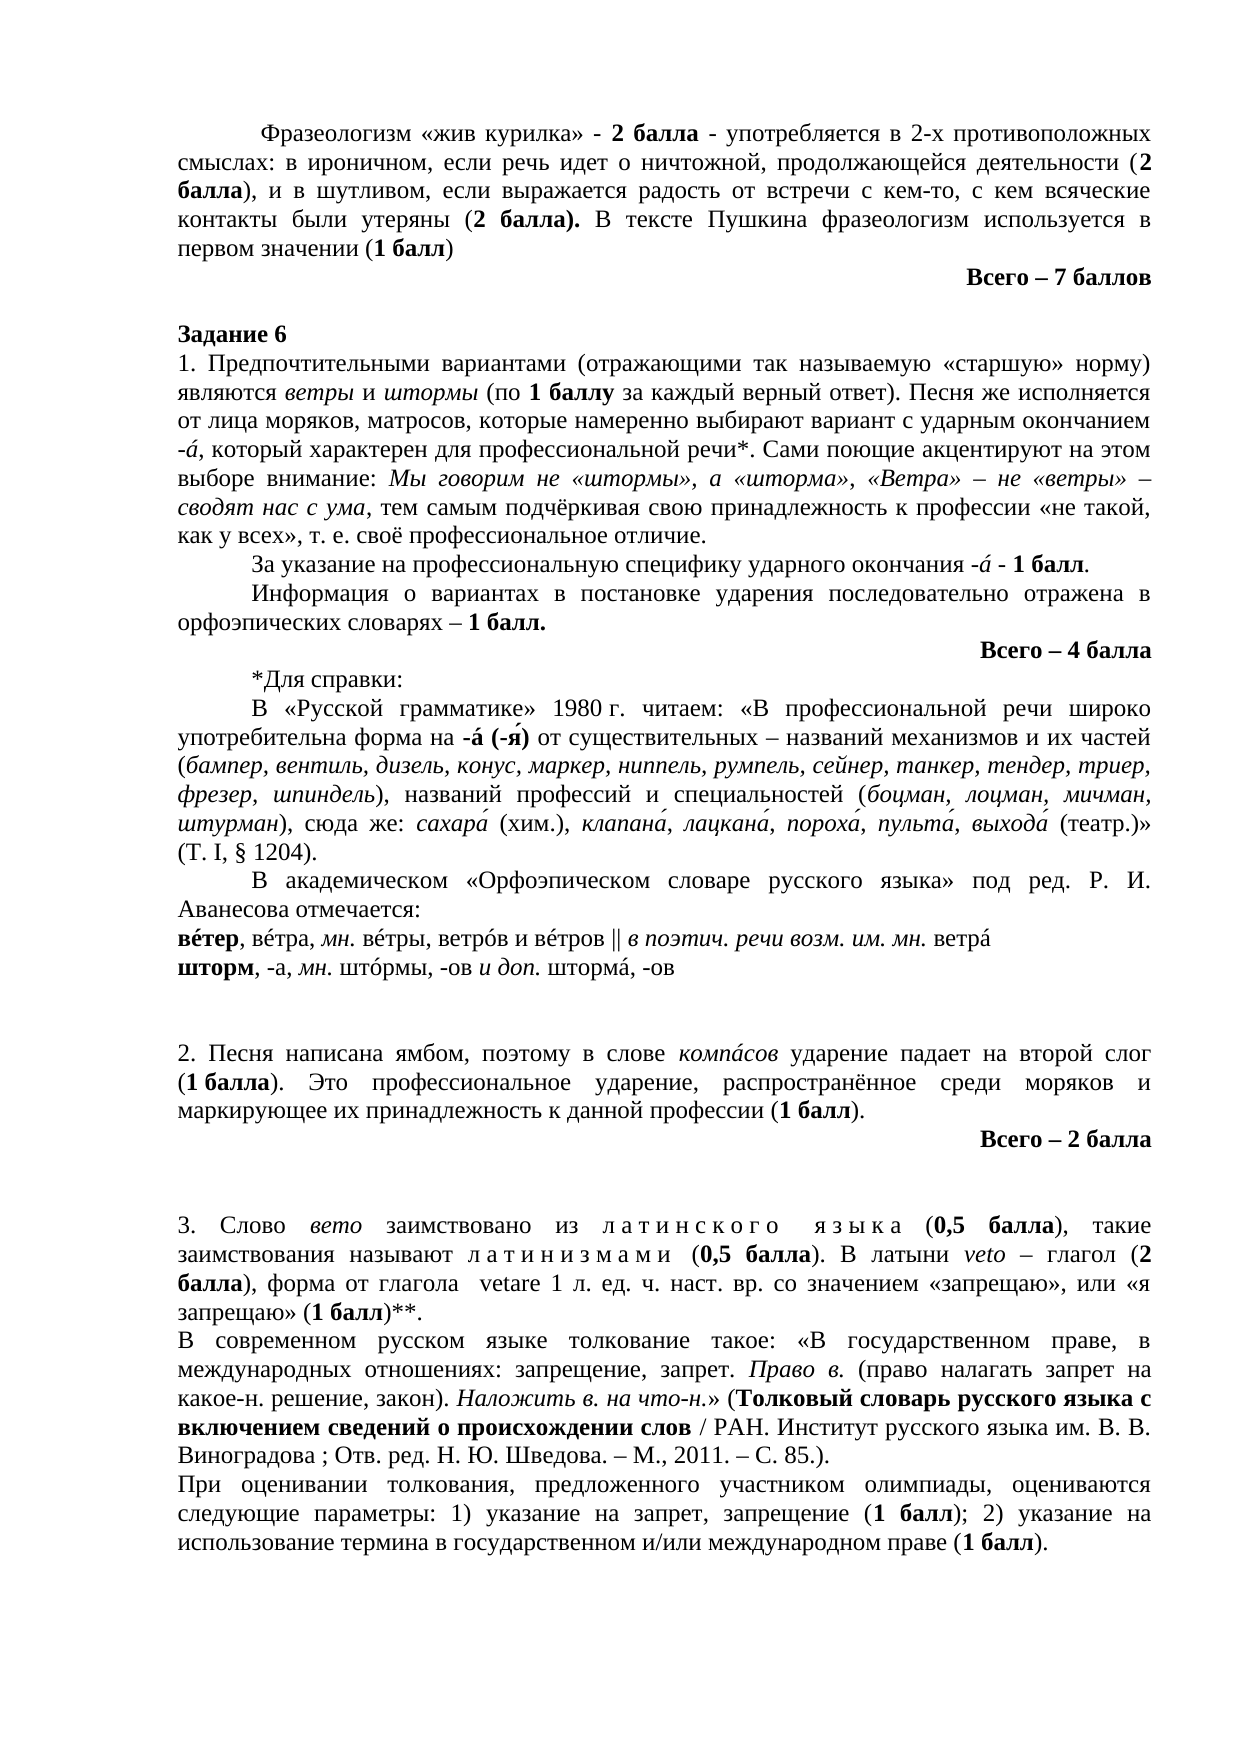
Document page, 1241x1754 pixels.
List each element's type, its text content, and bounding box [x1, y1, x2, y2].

text *Для справки: [177, 664, 1152, 693]
text В академическом «Орфоэпическом словаре русского языка» под ред. Р. И. Аванесова отмечается: [177, 866, 1152, 923]
text За указание на профессиональную специфику ударного окончания -á - 1 балл. [177, 549, 1152, 578]
text Информация о вариантах в постановке ударения последовательно отражена в орфоэпических словарях – 1 балл. [177, 578, 1152, 636]
text 3. Слово вето заимствовано из латинского языка (0,5 балла), такие заимствования называют латинизмами (0,5 балла). В латыни veto – глагол (2 балла), форма от глагола vetare 1 л. ед. ч. наст. вр. со значением «запрещаю», или «я запрещаю» (1 балл)**. [177, 1211, 1152, 1326]
text Фразеологизм «жив курилка» - 2 балла - употребляется в 2-х противоположных смыслах: в ироничном, если речь идет о ничтожной, продолжающейся деятельности (2 балла), и в шутливом, если выражается радость от встречи с кем-то, с кем всяческие контакты были утеряны (2 балла). В тексте Пушкина фразеологизм используется в первом значении (1 балл) [177, 118, 1152, 262]
text шторм, -а, мн. штóрмы, -ов и доп. штормá, -ов [177, 952, 1152, 981]
subtitle Задание 6 [177, 319, 1152, 348]
text В «Русской грамматике» 1980 г. читаем: «В профессиональной речи широко употребительна форма на -á (-я́) от существительных – названий механизмов и их частей (бампер, вентиль, дизель, конус, маркер, ниппель, румпель, сейнер, танкер, тендер, триер, фрезер, шпиндель), названий профессий и специальностей (боцман, лоцман, мичман, штурман), сюда же: сахара́ (хим.), клапана́, лацкана́, пороха́, пульта́, выхода́ (театр.)» (Т. I, § 1204). [177, 693, 1152, 866]
text вéтер, вéтра, мн. вéтры, ветрóв и вéтров || в поэтич. речи возм. им. мн. ветрá [177, 923, 1152, 952]
text Всего – 2 балла [177, 1124, 1152, 1153]
text Всего – 7 баллов [177, 262, 1152, 291]
text При оценивании толкования, предложенного участником олимпиады, оцениваются следующие параметры: 1) указание на запрет, запрещение (1 балл); 2) указание на использование термина в государственном и/или международном праве (1 балл). [177, 1469, 1152, 1556]
text Всего – 4 балла [177, 636, 1152, 664]
text 2. Песня написана ямбом, поэтому в слове компáсов ударение падает на второй слог (1 балла). Это профессиональное ударение, распространённое среди моряков и маркирующее их принадлежность к данной профессии (1 балл). [177, 1038, 1152, 1124]
text В современном русском языке толкование такое: «В государственном праве, в международных отношениях: запрещение, запрет. Право в. (право налагать запрет на какое-н. решение, закон). Наложить в. на что-н.» (Толковый словарь русского языка с включением сведений о происхождении слов / РАН. Институт русского языка им. В. В. Виноградова ; Отв. ред. Н. Ю. Шведова. – М., 2011. – С. 85.). [177, 1326, 1152, 1469]
text 1. Предпочтительными вариантами (отражающими так называемую «старшую» норму) являются ветры и штормы (по 1 баллу за каждый верный ответ). Песня же исполняется от лица моряков, матросов, которые намеренно выбирают вариант с ударным окончанием -á, который характерен для профессиональной речи*. Сами поющие акцентируют на этом выборе внимание: Мы говорим не «штормы», а «шторма», «Ветра» – не «ветры» – сводят нас с ума, тем самым подчёркивая свою принадлежность к профессии «не такой, как у всех», т. е. своё профессиональное отличие. [177, 348, 1152, 549]
